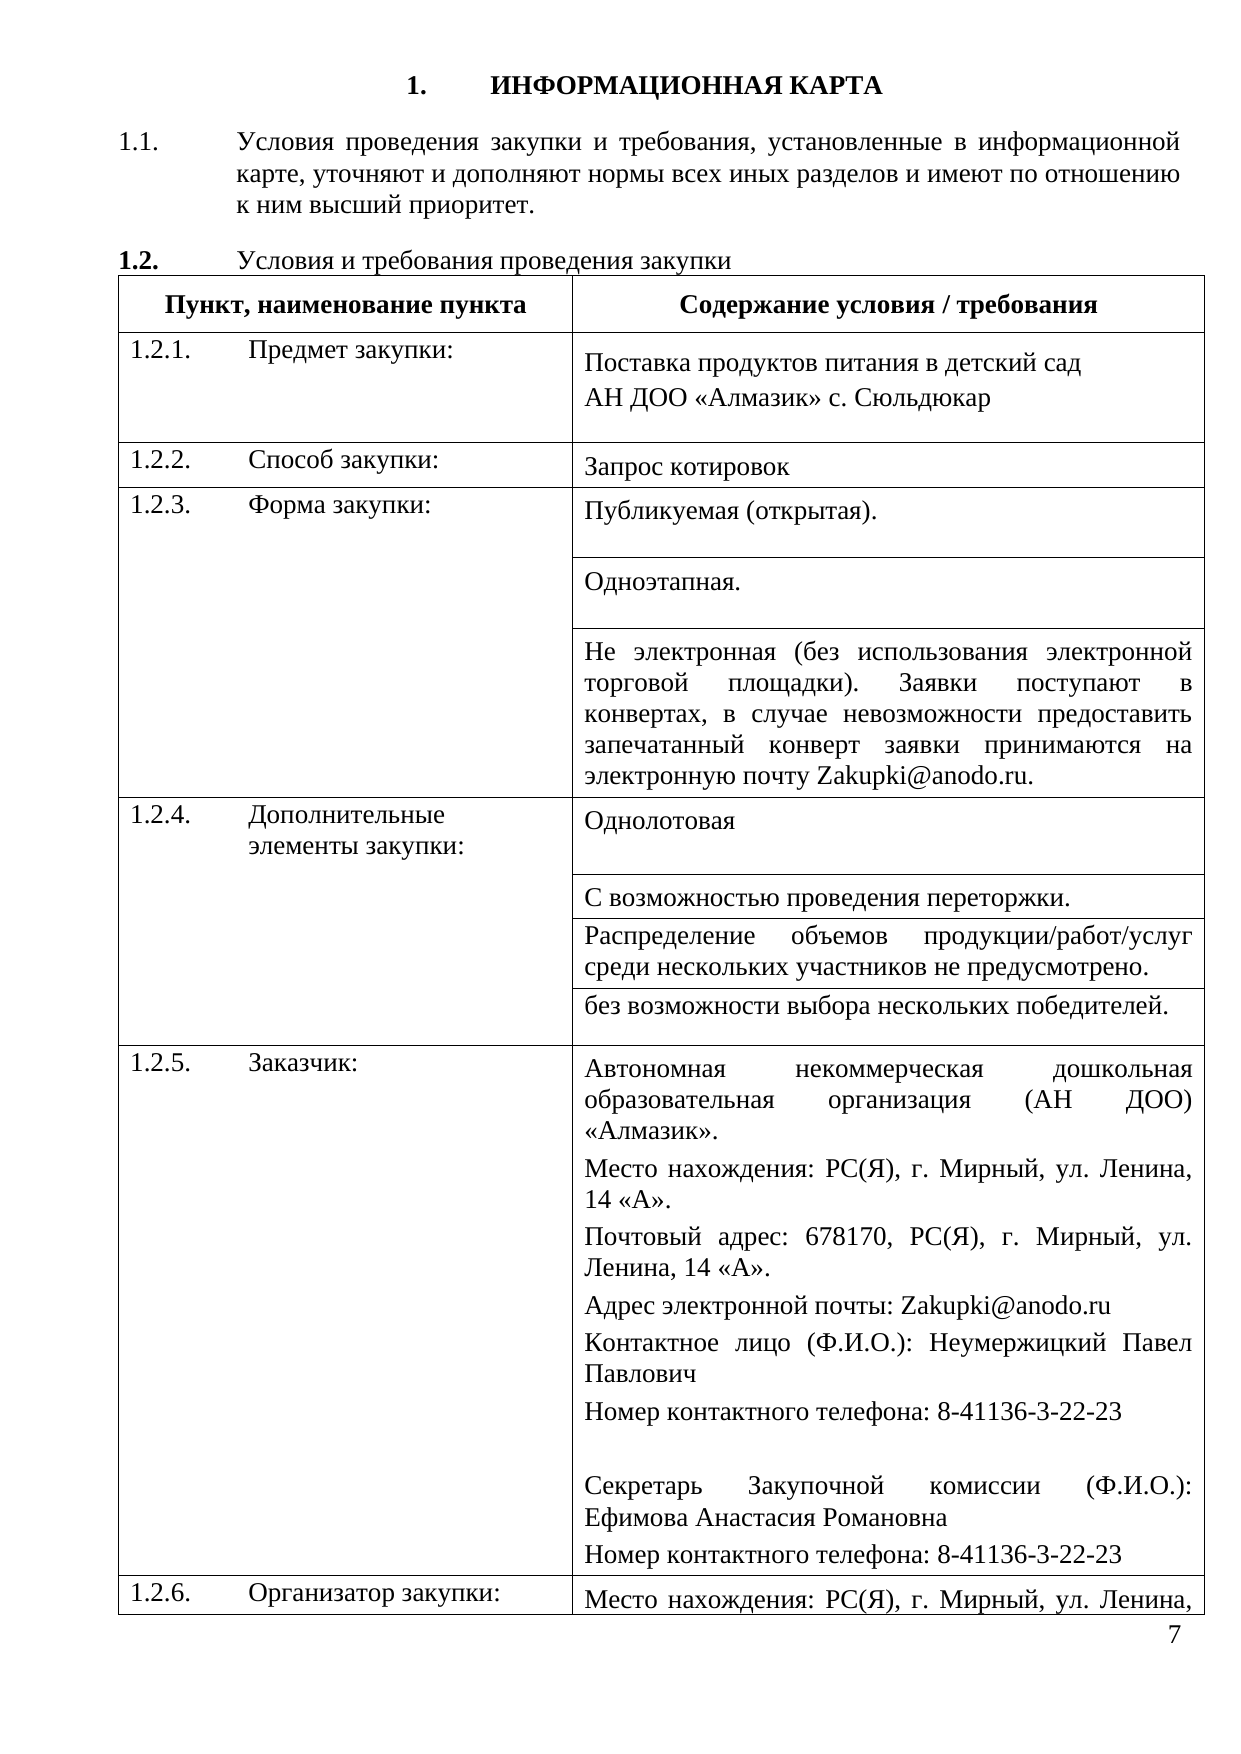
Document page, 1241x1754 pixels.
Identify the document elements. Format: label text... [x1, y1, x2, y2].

table_cell Однолотовая [573, 798, 1204, 874]
table_cell Публикуемая (открытая). [573, 488, 1204, 557]
table_cell без возможности выбора нескольких победителей. [573, 989, 1204, 1045]
table_cell Заказчик: [119, 1046, 572, 1575]
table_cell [573, 1576, 1204, 1614]
text Условия проведения закупки и требования, установленные в информационной карте, уточняют и дополняют нормы всех иных разделов и имеют по отношению к ним высший приоритет. [118, 126, 1181, 219]
text Информационная карта [118, 69, 1181, 101]
table_cell Распределение объемов продукции/работ/услуг среди нескольких участников не предусмотрено. [573, 919, 1204, 988]
table_cell Запрос котировок [573, 443, 1204, 487]
table_cell Способ закупки: [119, 443, 572, 487]
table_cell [119, 1576, 572, 1614]
table_cell Форма закупки: [119, 488, 572, 797]
table_cell Не электронная (без использования электронной торговой площадки). Заявки поступают в конвертах, в случае невозможности предоставить запечатанный конверт заявки принимаются на электронную почту Zakupki@anodo.ru. [573, 629, 1204, 797]
text Условия и требования проведения закупки [118, 244, 1181, 275]
table_cell Одноэтапная. [573, 558, 1204, 628]
table_header Пункт, наименование пункта [119, 276, 572, 332]
table_cell Дополнительные элементы закупки: [119, 798, 572, 1045]
table_cell Поставка продуктов питания в детский сад АН ДОО «Алмазик» с. Сюльдюкар [573, 333, 1204, 442]
table_cell Автономная некоммерческая дошкольная образовательная организация (АН ДОО) «Алмазик». Место нахождения: РС(Я), г. Мирный, ул. Ленина, 14 «А». Почтовый адрес: 678170, РС(Я), г. Мирный, ул. Ленина, 14 «А». Адрес электронной почты: Zakupki@anodo.ru Контактное лицо (Ф.И.О.): Неумержицкий Павел Павлович Номер контактного телефона: 8-41136-3-22-23 Секретарь Закупочной комиссии (Ф.И.О.): Ефимова Анастасия Романовна Номер контактного телефона: 8-41136-3-22-23 [573, 1046, 1204, 1575]
table_cell С возможностью проведения переторжки. [573, 875, 1204, 918]
table_header Содержание условия / требования [573, 276, 1204, 332]
table_cell Предмет закупки: [119, 333, 572, 442]
